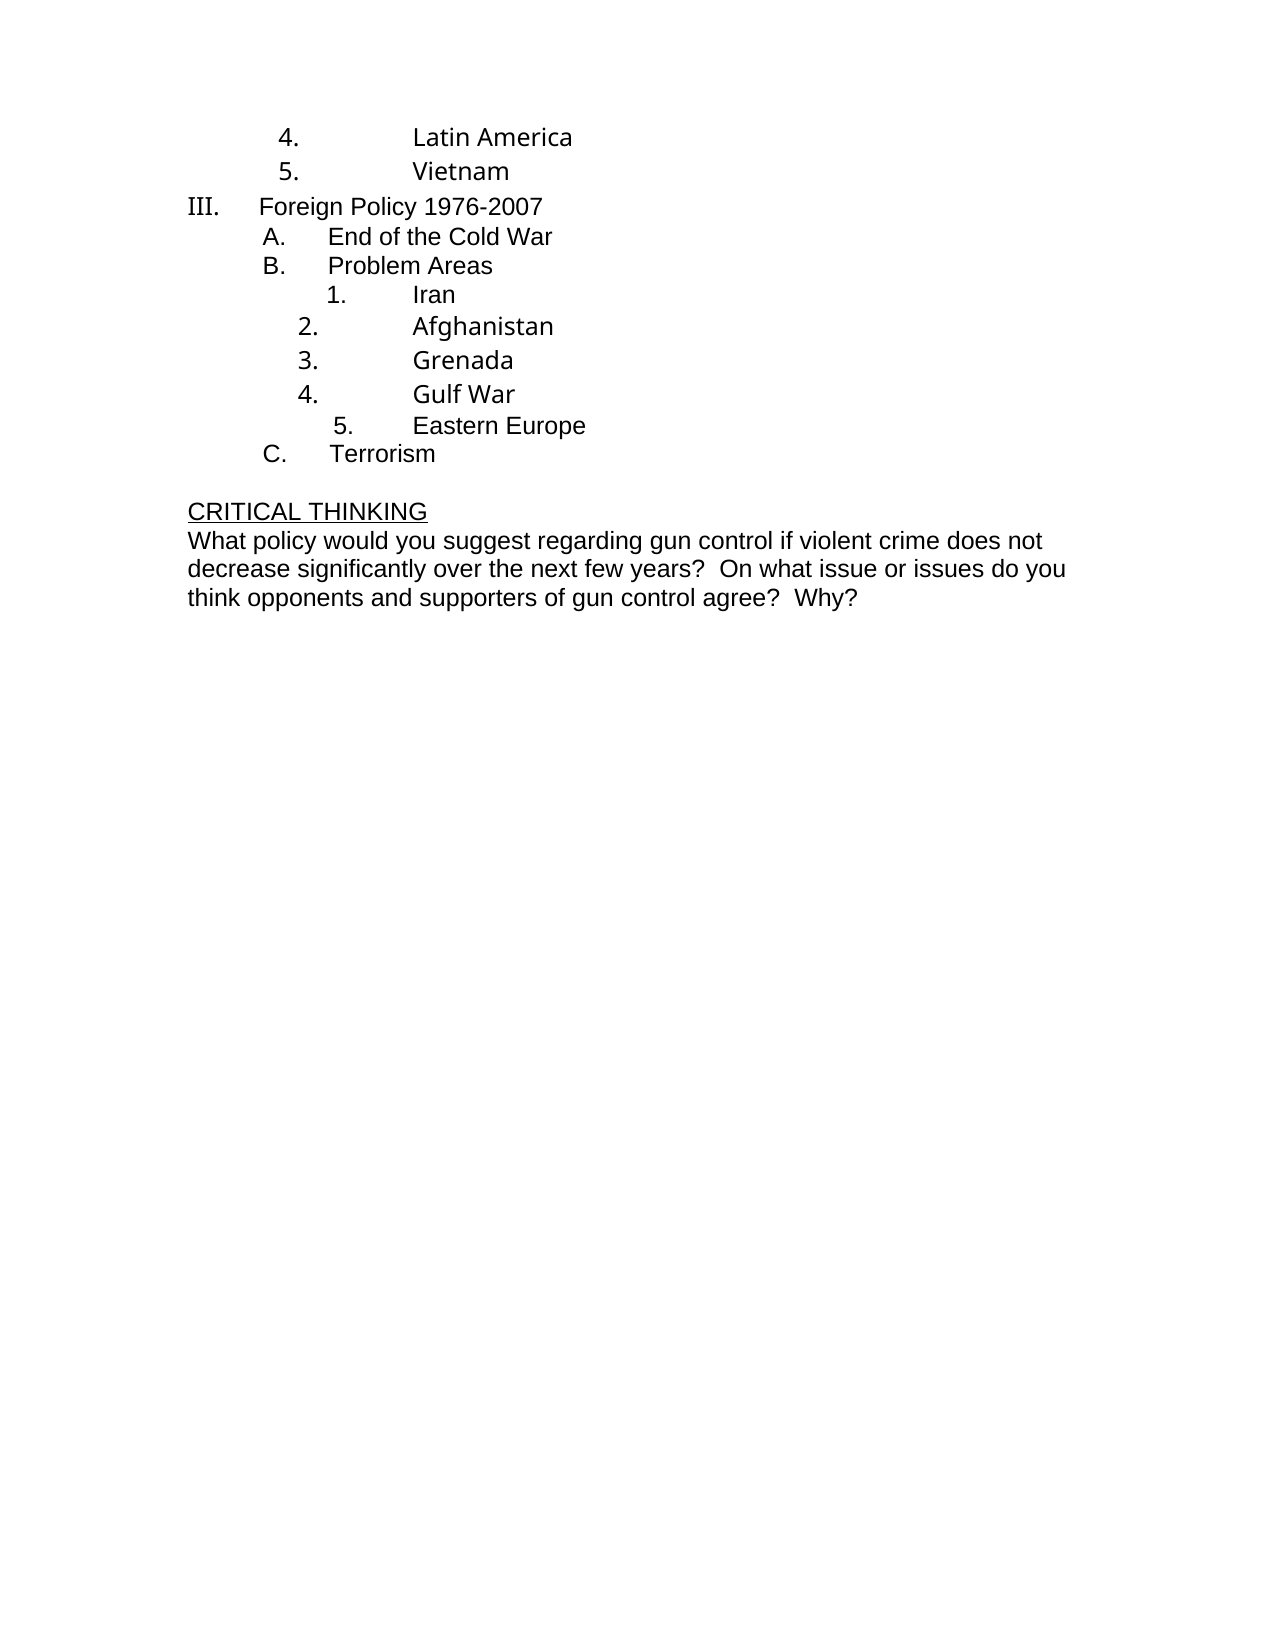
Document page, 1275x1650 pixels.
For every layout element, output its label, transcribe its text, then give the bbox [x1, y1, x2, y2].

text 1. Iran [187, 280, 1087, 308]
text A. End of the Cold War [187, 222, 1087, 251]
text What policy would you suggest regarding gun control if violent crime does not decrease significantly over the next few years? On what issue or issues do you think opponents and supporters of gun control agree? Why? [187, 526, 1087, 612]
text 4. Gulf War [187, 377, 1087, 411]
text 5. Vietnam [187, 154, 1087, 188]
text C. Terrorism [187, 439, 1087, 468]
text III. Foreign Policy 1976-2007 [187, 188, 1087, 222]
text 4. Latin America [187, 120, 1087, 154]
text 5. Eastern Europe [187, 411, 1087, 439]
text 3. Grenada [187, 342, 1087, 377]
text 2. Afghanistan [187, 308, 1087, 342]
text B. Problem Areas [187, 251, 1087, 280]
text CRITICAL THINKING [187, 497, 1087, 526]
